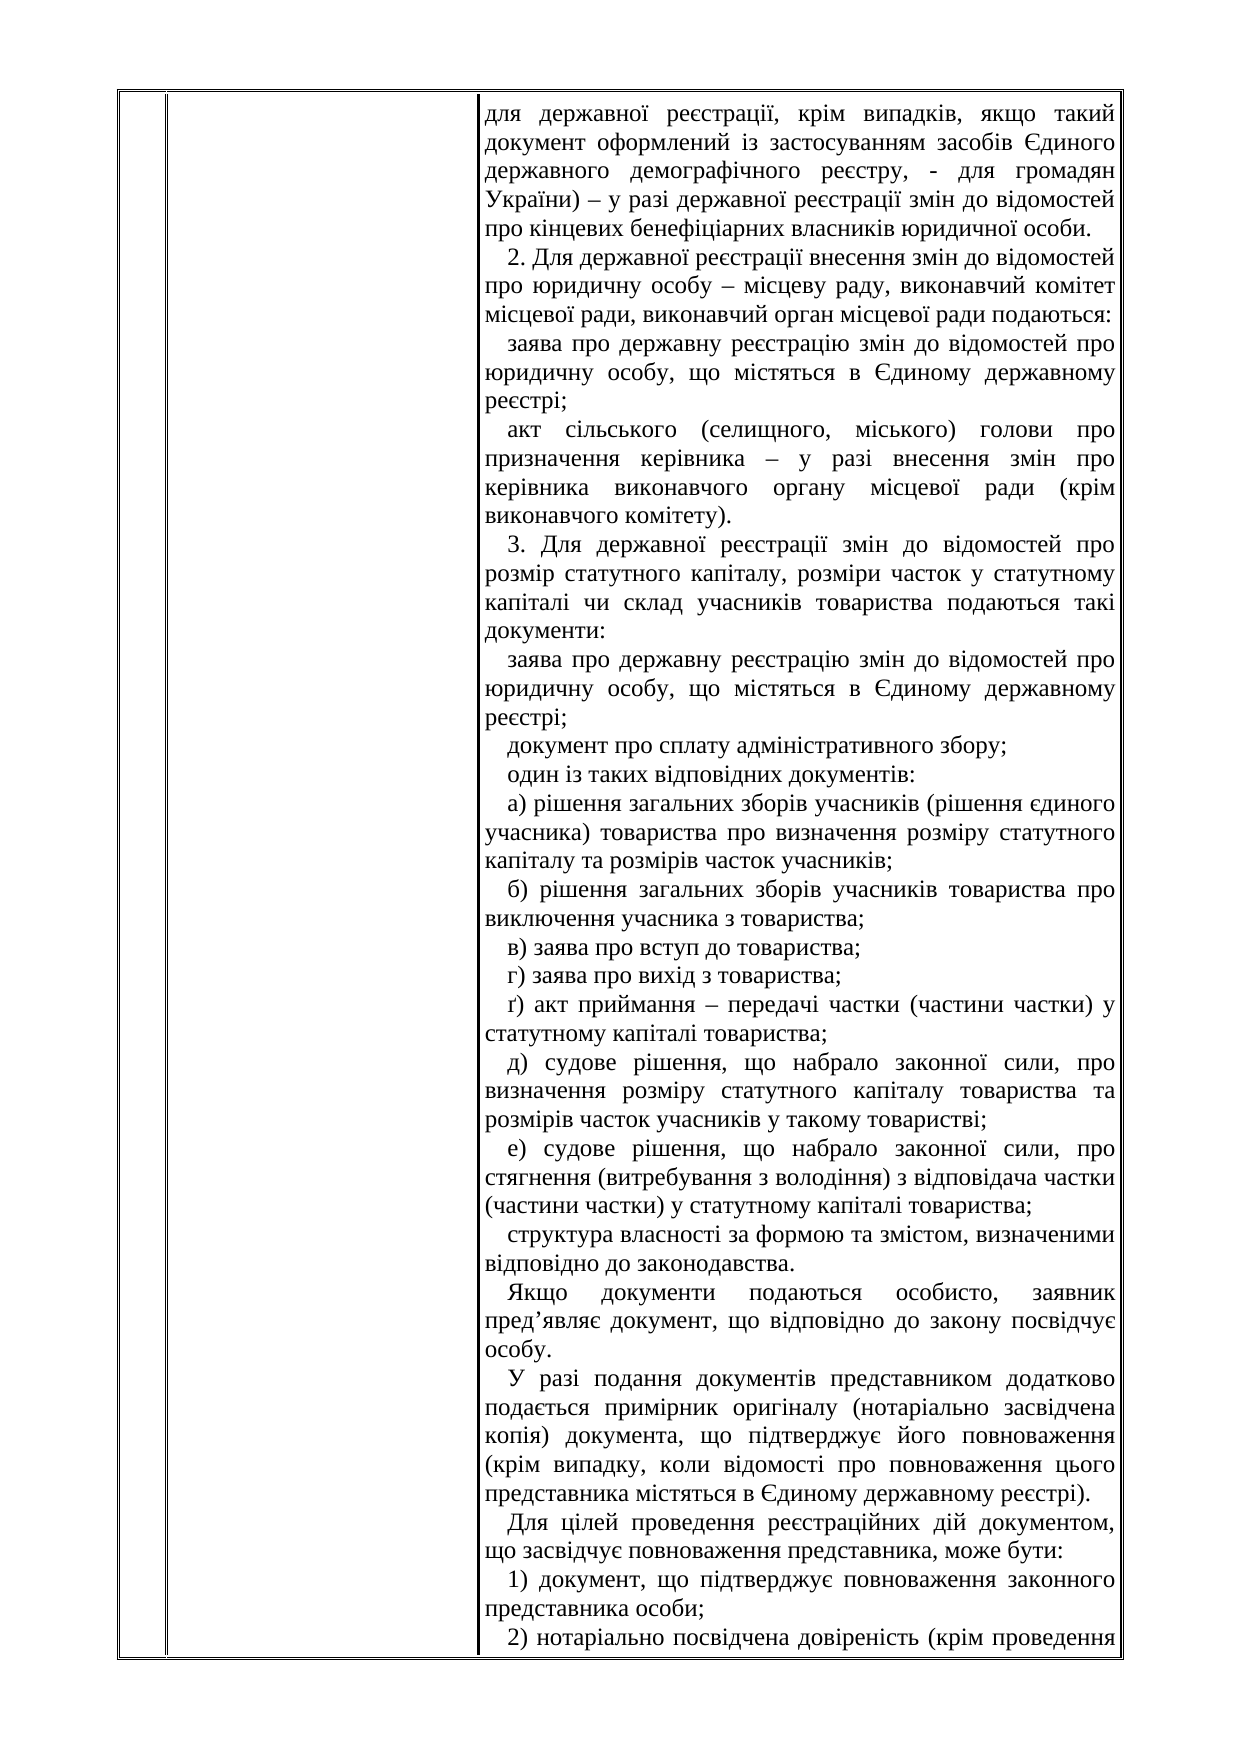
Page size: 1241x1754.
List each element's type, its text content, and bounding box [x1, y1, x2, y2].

table_cell 8 [120, 92, 167, 1657]
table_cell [478, 92, 1120, 1657]
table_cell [167, 92, 478, 1657]
